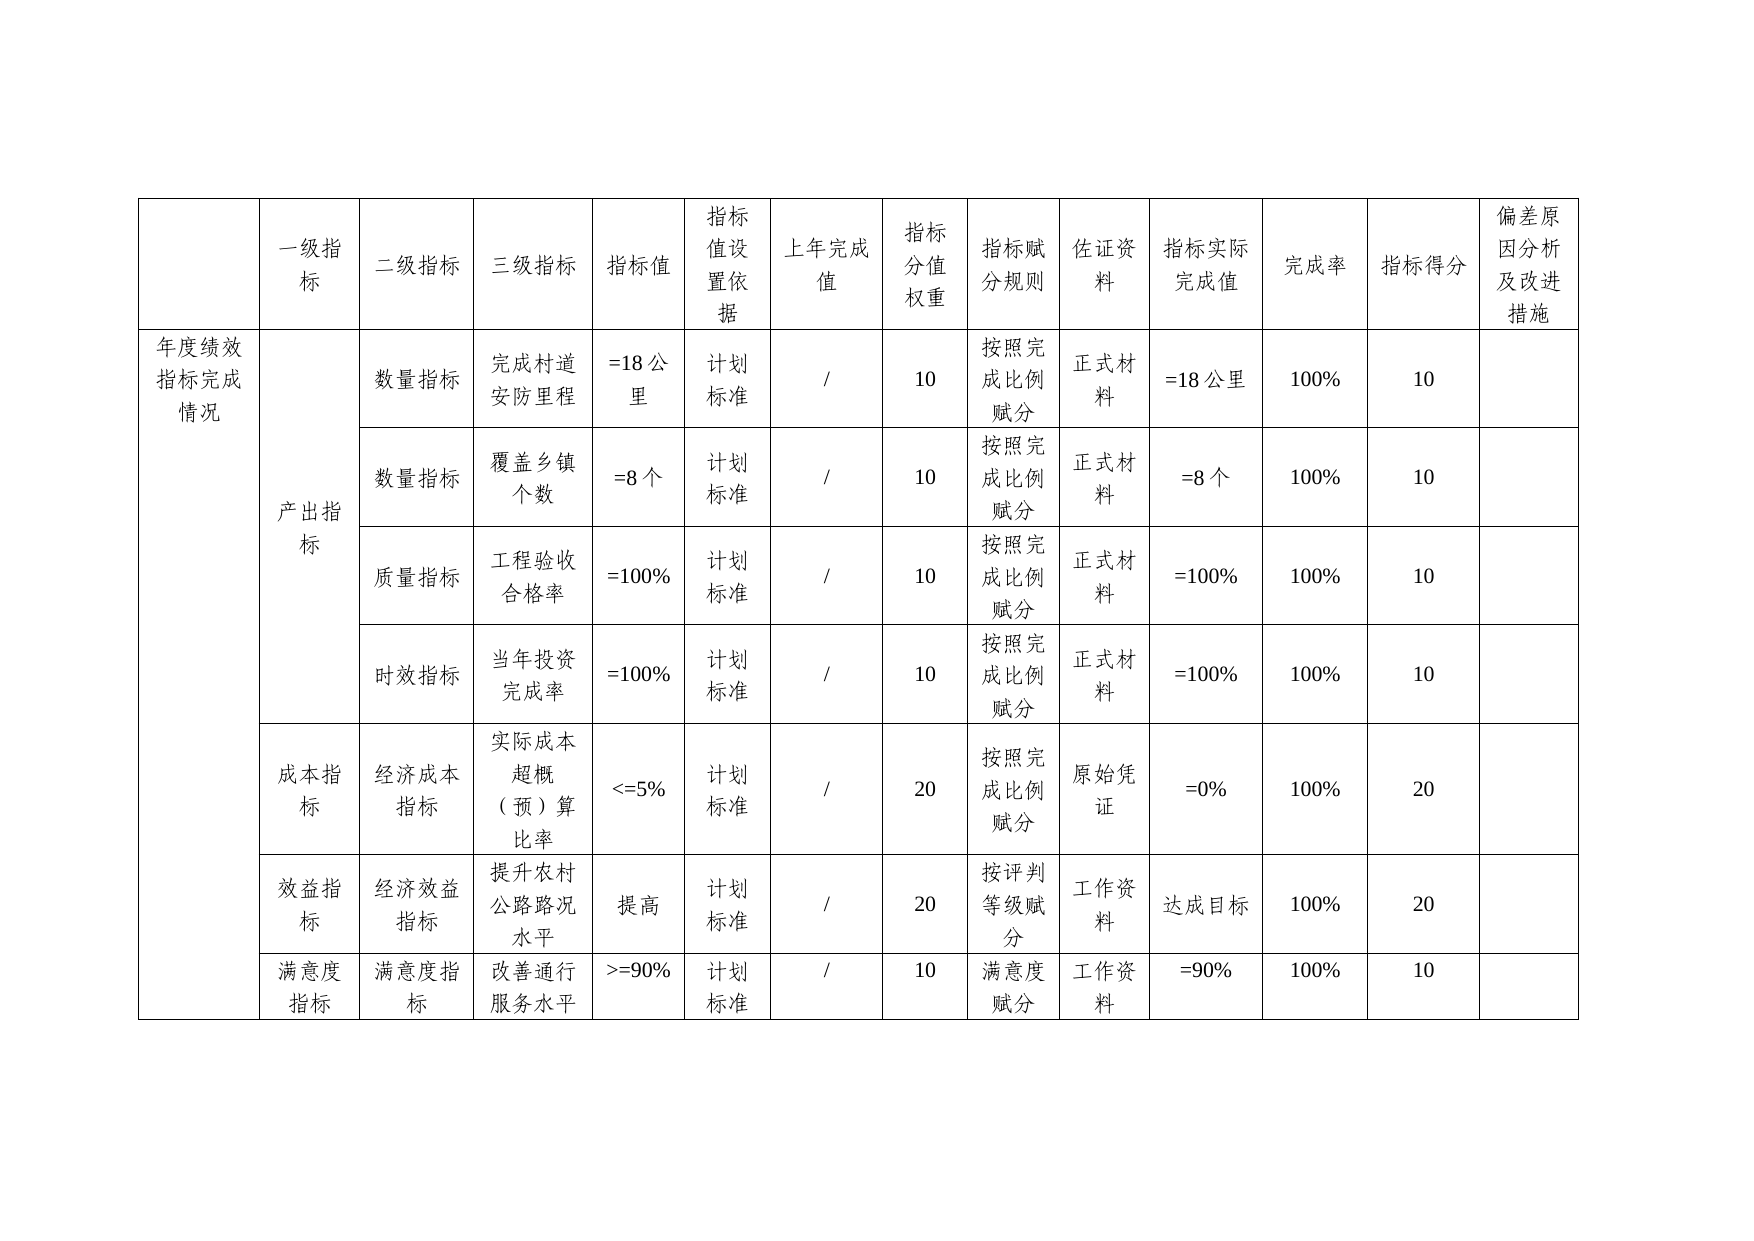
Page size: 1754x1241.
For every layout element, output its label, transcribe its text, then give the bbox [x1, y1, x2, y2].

table_cell 按照完成比例赋分 [968, 527, 1059, 624]
table_cell 经济成本指标 [360, 724, 473, 854]
table_cell 正式材料 [1060, 625, 1149, 723]
table_cell 10 [1368, 954, 1479, 1018]
table_cell 提升农村公路路况水平 [474, 855, 592, 952]
table_cell 10 [883, 625, 967, 723]
table_cell [1480, 625, 1578, 723]
table_cell 完成村道安防里程 [474, 330, 592, 427]
table_cell =8个 [1150, 428, 1262, 526]
table_cell [139, 199, 259, 329]
table_cell =18公里 [593, 330, 684, 427]
table_cell 覆盖乡镇个数 [474, 428, 592, 526]
table_cell =90% [1150, 954, 1262, 1018]
table_cell 偏差原因分析及改进措施 [1480, 199, 1578, 329]
table_cell 10 [1368, 625, 1479, 723]
table_cell 计划标准 [685, 855, 770, 952]
table_cell 按照完成比例赋分 [968, 428, 1059, 526]
table_cell 数量指标 [360, 428, 473, 526]
table_cell =8个 [593, 428, 684, 526]
table_cell 计划标准 [685, 527, 770, 624]
table_cell 二级指标 [360, 199, 473, 329]
table_cell [1480, 855, 1578, 952]
table_cell 按评判等级赋分 [968, 855, 1059, 952]
table_cell 产出指标 [260, 330, 359, 723]
table_cell 10 [1368, 330, 1479, 427]
table_cell 100% [1263, 428, 1367, 526]
table_cell / [771, 855, 882, 952]
table_cell 年度绩效指标完成情况 [139, 330, 259, 1018]
table_cell =100% [593, 625, 684, 723]
table_cell >=90% [593, 954, 684, 1018]
table_cell [1480, 330, 1578, 427]
table_cell 10 [883, 428, 967, 526]
table_cell 按照完成比例赋分 [968, 625, 1059, 723]
table_cell =0% [1150, 724, 1262, 854]
table_cell 计划标准 [685, 954, 770, 1018]
table_cell 指标分值权重 [883, 199, 967, 329]
table_cell 经济效益指标 [360, 855, 473, 952]
table_cell 10 [1368, 428, 1479, 526]
table_cell 100% [1263, 724, 1367, 854]
table_cell 20 [1368, 855, 1479, 952]
table_cell / [771, 625, 882, 723]
table_cell 成本指标 [260, 724, 359, 854]
table_cell 100% [1263, 625, 1367, 723]
table_cell 20 [1368, 724, 1479, 854]
table_cell =18公里 [1150, 330, 1262, 427]
table_cell 100% [1263, 855, 1367, 952]
table_cell 100% [1263, 954, 1367, 1018]
table_cell 质量指标 [360, 527, 473, 624]
table_cell 满意度赋分 [968, 954, 1059, 1018]
table_cell [1480, 724, 1578, 854]
table_cell 佐证资料 [1060, 199, 1149, 329]
table_cell 指标实际完成值 [1150, 199, 1262, 329]
table_cell 实际成本超概 （预）算比率 [474, 724, 592, 854]
table_cell 指标得分 [1368, 199, 1479, 329]
table_cell / [771, 330, 882, 427]
table_cell 工作资料 [1060, 855, 1149, 952]
table_cell 数量指标 [360, 330, 473, 427]
table_cell 达成目标 [1150, 855, 1262, 952]
table_cell 计划标准 [685, 724, 770, 854]
table_cell 计划标准 [685, 625, 770, 723]
table_cell 三级指标 [474, 199, 592, 329]
table_cell 10 [883, 954, 967, 1018]
table_cell 一级指标 [260, 199, 359, 329]
table_cell [1480, 527, 1578, 624]
table_cell 10 [1368, 527, 1479, 624]
table_cell / [771, 527, 882, 624]
table_cell 计划标准 [685, 330, 770, 427]
table_cell 10 [883, 330, 967, 427]
table_cell 指标值设置依据 [685, 199, 770, 329]
table_cell 指标赋分规则 [968, 199, 1059, 329]
table_cell 正式材料 [1060, 330, 1149, 427]
table_cell 时效指标 [360, 625, 473, 723]
table_cell 满意度指标 [360, 954, 473, 1018]
table_cell 按照完成比例赋分 [968, 724, 1059, 854]
table_cell 满意度指标 [260, 954, 359, 1018]
table_cell / [771, 428, 882, 526]
table_cell 改善通行服务水平群众满意度 [474, 954, 592, 1018]
table_cell 100% [1263, 330, 1367, 427]
table_cell 工程验收合格率 [474, 527, 592, 624]
table_cell 计划标准 [685, 428, 770, 526]
table_cell 正式材料 [1060, 428, 1149, 526]
table_cell =100% [593, 527, 684, 624]
table_cell [1480, 428, 1578, 526]
table_cell [1480, 954, 1578, 1018]
table_cell 完成率 [1263, 199, 1367, 329]
table_cell 工作资料 [1060, 954, 1149, 1018]
table_cell 效益指标 [260, 855, 359, 952]
table_cell 20 [883, 724, 967, 854]
table_cell 按照完成比例赋分 [968, 330, 1059, 427]
table_cell 100% [1263, 527, 1367, 624]
table_cell =100% [1150, 625, 1262, 723]
table_cell / [771, 954, 882, 1018]
table_cell 20 [883, 855, 967, 952]
table_cell =100% [1150, 527, 1262, 624]
table_cell 10 [883, 527, 967, 624]
table_cell <=5% [593, 724, 684, 854]
table_cell 正式材料 [1060, 527, 1149, 624]
table_cell / [771, 724, 882, 854]
table_cell 当年投资完成率 [474, 625, 592, 723]
table_cell 提高 [593, 855, 684, 952]
table_cell 指标值 [593, 199, 684, 329]
table_cell 原始凭证 [1060, 724, 1149, 854]
table_cell 上年完成值 [771, 199, 882, 329]
